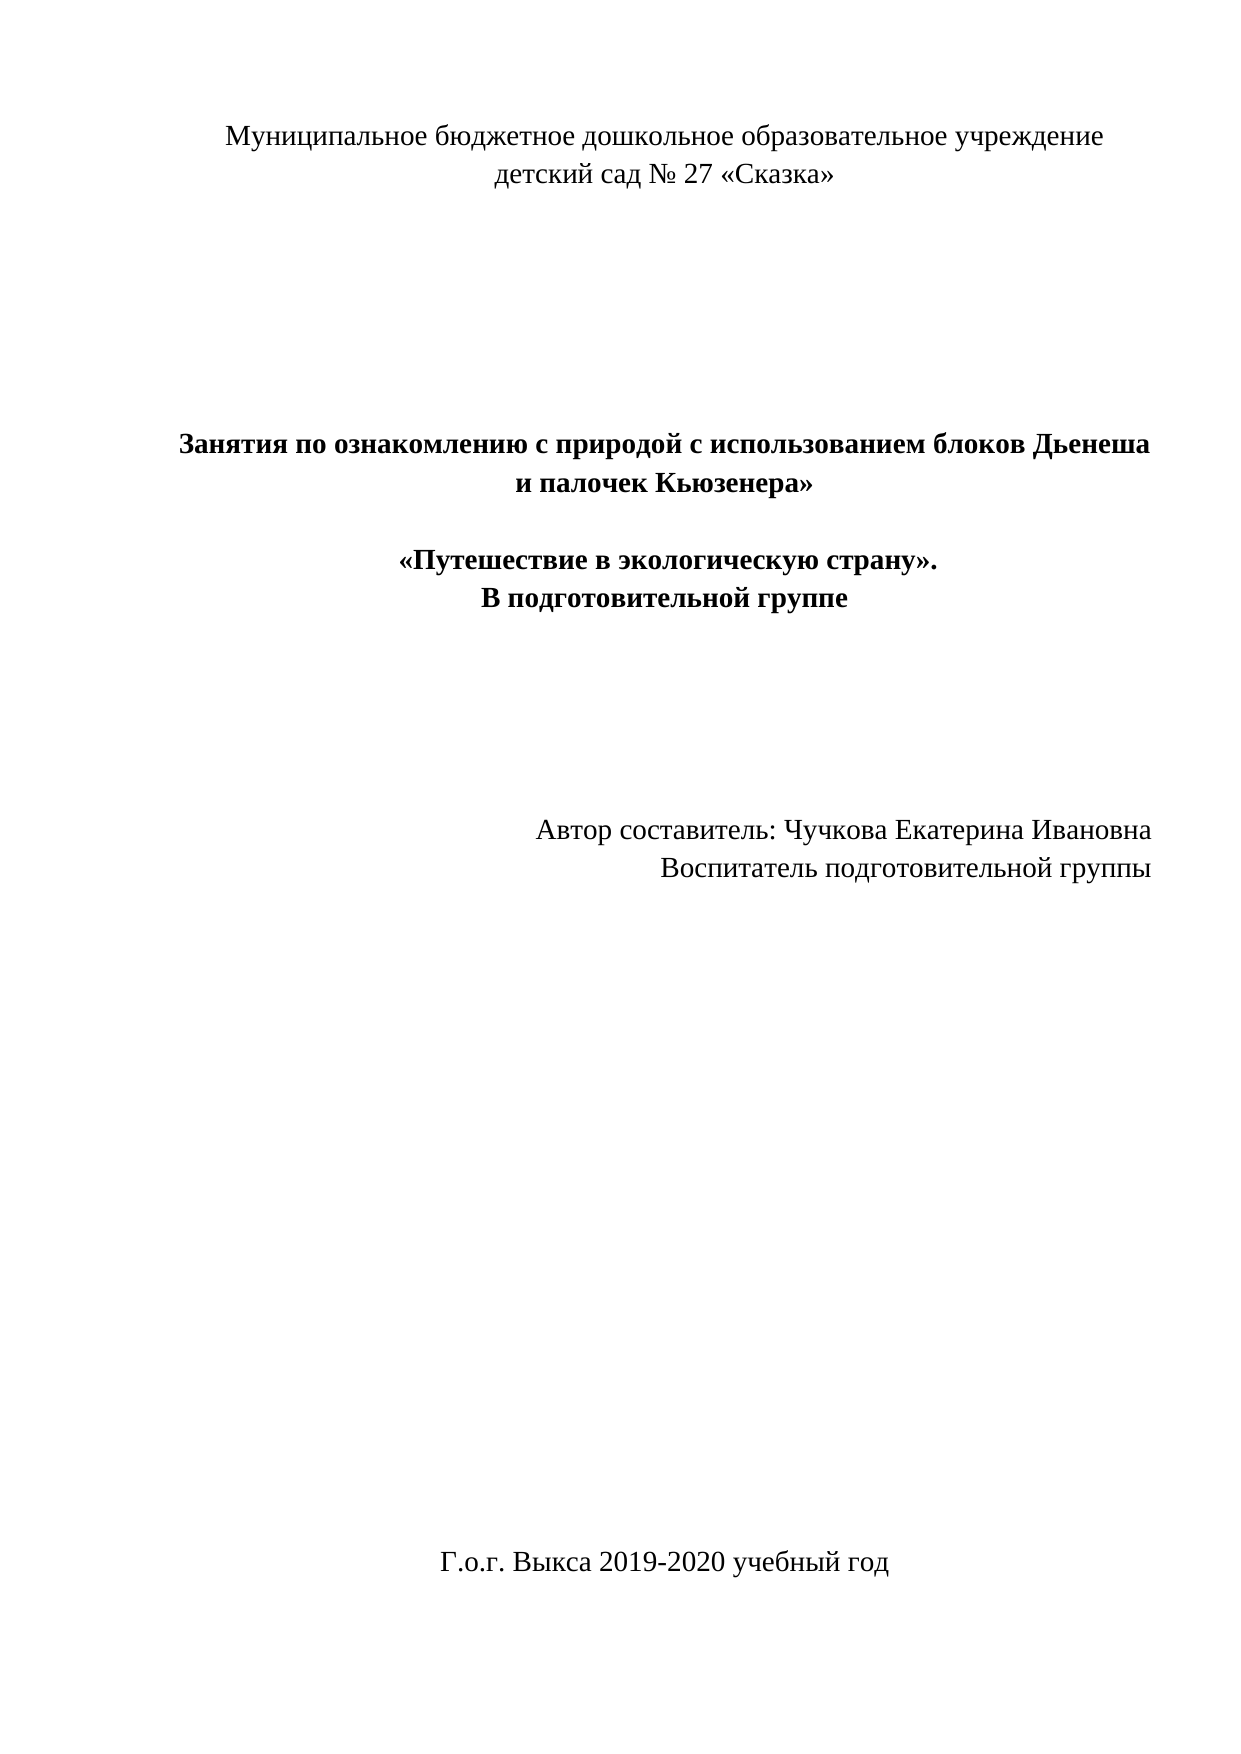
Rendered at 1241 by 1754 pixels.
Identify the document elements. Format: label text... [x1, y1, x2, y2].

text Г.о.г. Выкса 2019-2020 учебный год [177, 1544, 1152, 1578]
text Автор составитель: Чучкова Екатерина Ивановна [177, 812, 1152, 845]
text «Путешествие в экологическую страну». [177, 542, 1152, 576]
text Занятия по ознакомлению с природой с использованием блоков Дьенеша и палочек Кьюзенера» [177, 426, 1152, 498]
text Воспитатель подготовительной группы [177, 850, 1152, 884]
text В подготовительной группе [177, 581, 1152, 614]
text Муниципальное бюджетное дошкольное образовательное учреждение детский сад № 27 «Сказка» [177, 118, 1152, 190]
